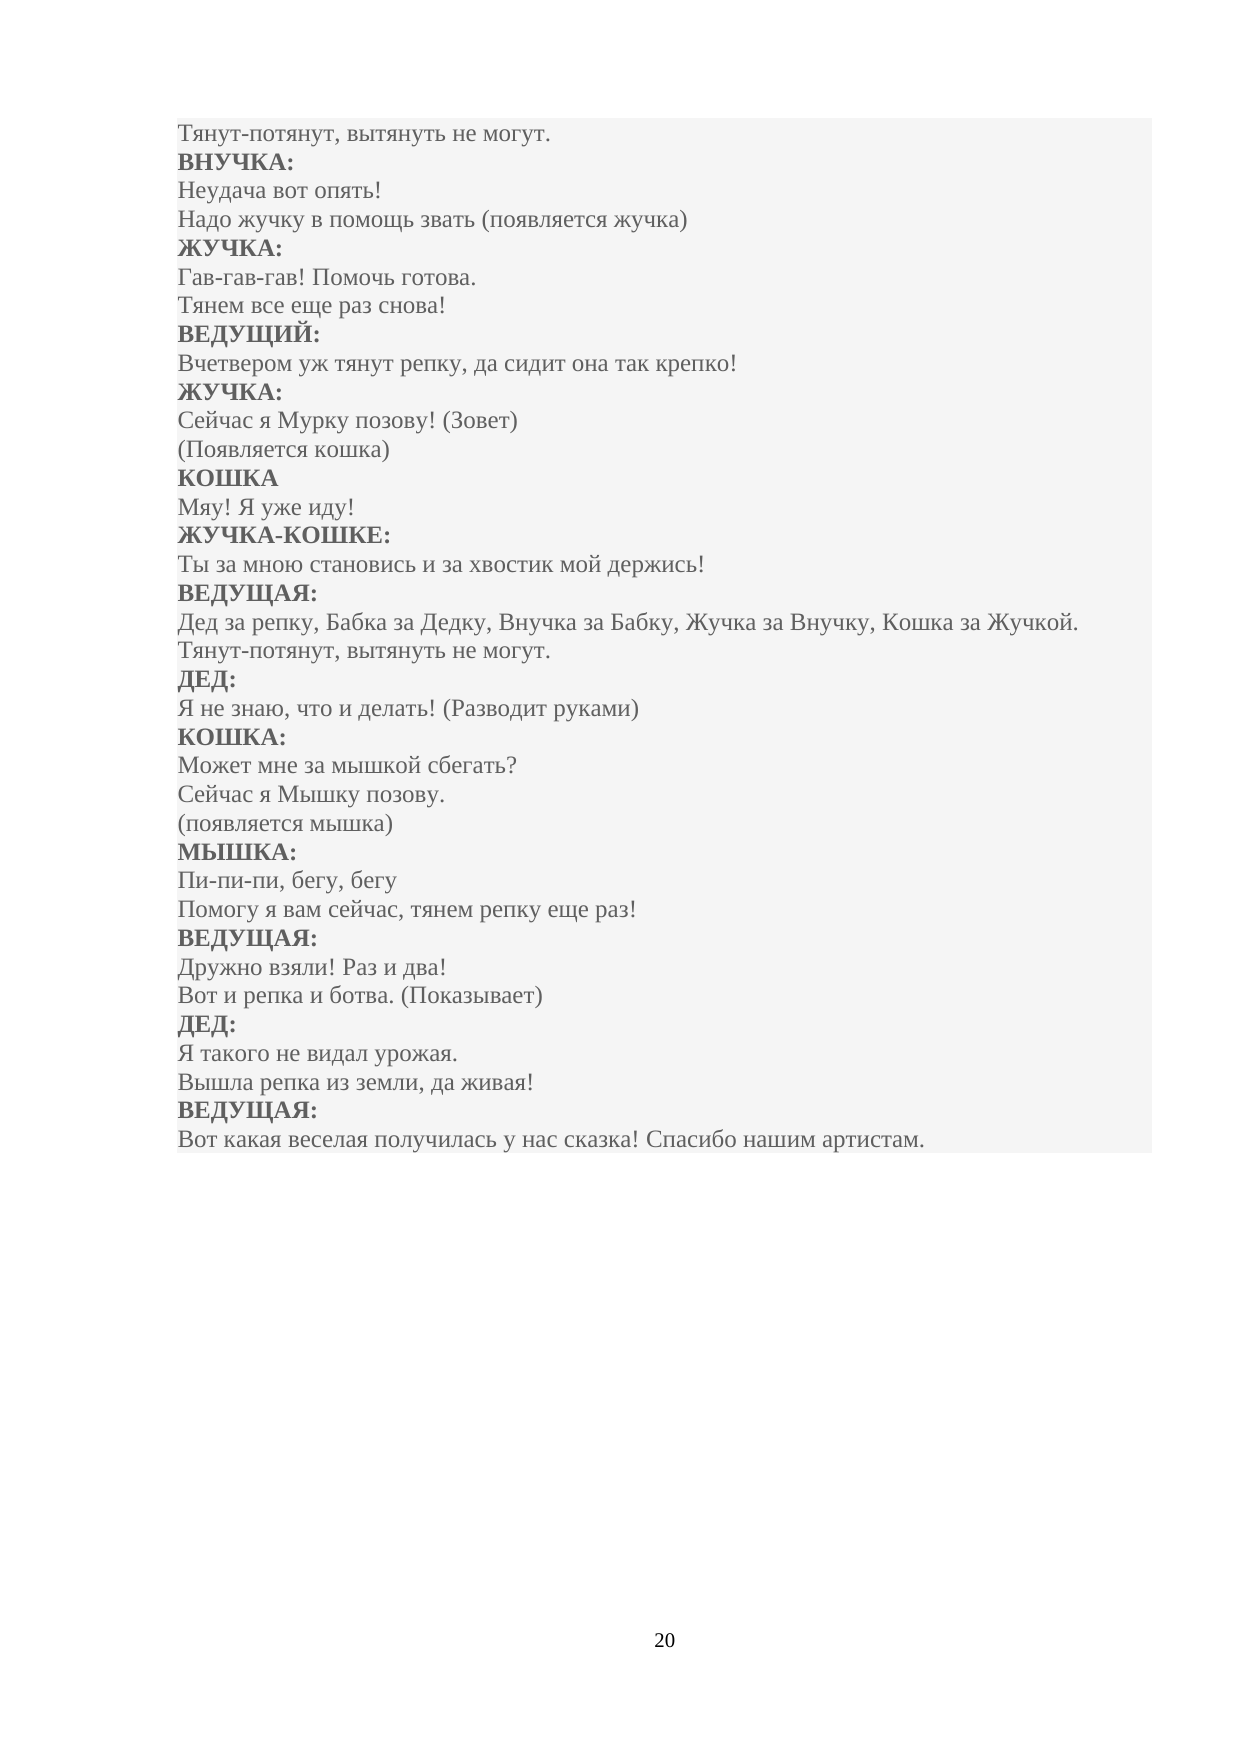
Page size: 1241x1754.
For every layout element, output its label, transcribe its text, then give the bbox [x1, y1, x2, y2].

text Помогу я вам сейчас, тянем репку еще раз! [177, 894, 1152, 923]
text Мяу! Я уже иду! [177, 492, 1152, 521]
text Ты за мною становись и за хвостик мой держись! [177, 549, 1152, 578]
text Дед за репку, Бабка за Дедку, Внучка за Бабку, Жучка за Внучку, Кошка за Жучкой. [177, 607, 1152, 636]
text ЖУЧКА: [177, 233, 1152, 262]
text ВЕДУЩАЯ: [177, 578, 1152, 607]
text Тянут-потянут, вытянуть не могут. [177, 636, 1152, 664]
text ВЕДУЩАЯ: [177, 1096, 1152, 1124]
text Вот и репка и ботва. (Показывает) [177, 981, 1152, 1009]
text (появляется мышка) [177, 808, 1152, 837]
text Гав-гав-гав! Помочь готова. [177, 262, 1152, 291]
text ВЕДУЩАЯ: [177, 923, 1152, 952]
text Вчетвером уж тянут репку, да сидит она так крепко! [177, 348, 1152, 377]
text Я не знаю, что и делать! (Разводит руками) [177, 693, 1152, 722]
text Я такого не видал урожая. [177, 1038, 1152, 1067]
text Надо жучку в помощь звать (появляется жучка) [177, 204, 1152, 233]
text МЫШКА: [177, 837, 1152, 866]
text Сейчас я Мурку позову! (Зовет) [177, 406, 1152, 434]
text Пи-пи-пи, бегу, бегу [177, 866, 1152, 894]
text ВНУЧКА: [177, 147, 1152, 176]
text Тянем все еще раз снова! [177, 291, 1152, 319]
text ДЕД: [177, 664, 1152, 693]
text ВЕДУЩИЙ: [177, 319, 1152, 348]
text Тянут-потянут, вытянуть не могут. [177, 118, 1152, 147]
text Вот какая веселая получилась у нас сказка! Спасибо нашим артистам. [177, 1124, 1152, 1153]
text ЖУЧКА: [177, 377, 1152, 406]
text КОШКА [177, 463, 1152, 492]
text ЖУЧКА-КОШКЕ: [177, 521, 1152, 549]
text КОШКА: [177, 722, 1152, 751]
text Неудача вот опять! [177, 176, 1152, 204]
text Сейчас я Мышку позову. [177, 779, 1152, 808]
text (Появляется кошка) [177, 434, 1152, 463]
text Дружно взяли! Раз и два! [177, 952, 1152, 981]
text Вышла репка из земли, да живая! [177, 1067, 1152, 1096]
text Может мне за мышкой сбегать? [177, 751, 1152, 779]
text ДЕД: [177, 1009, 1152, 1038]
